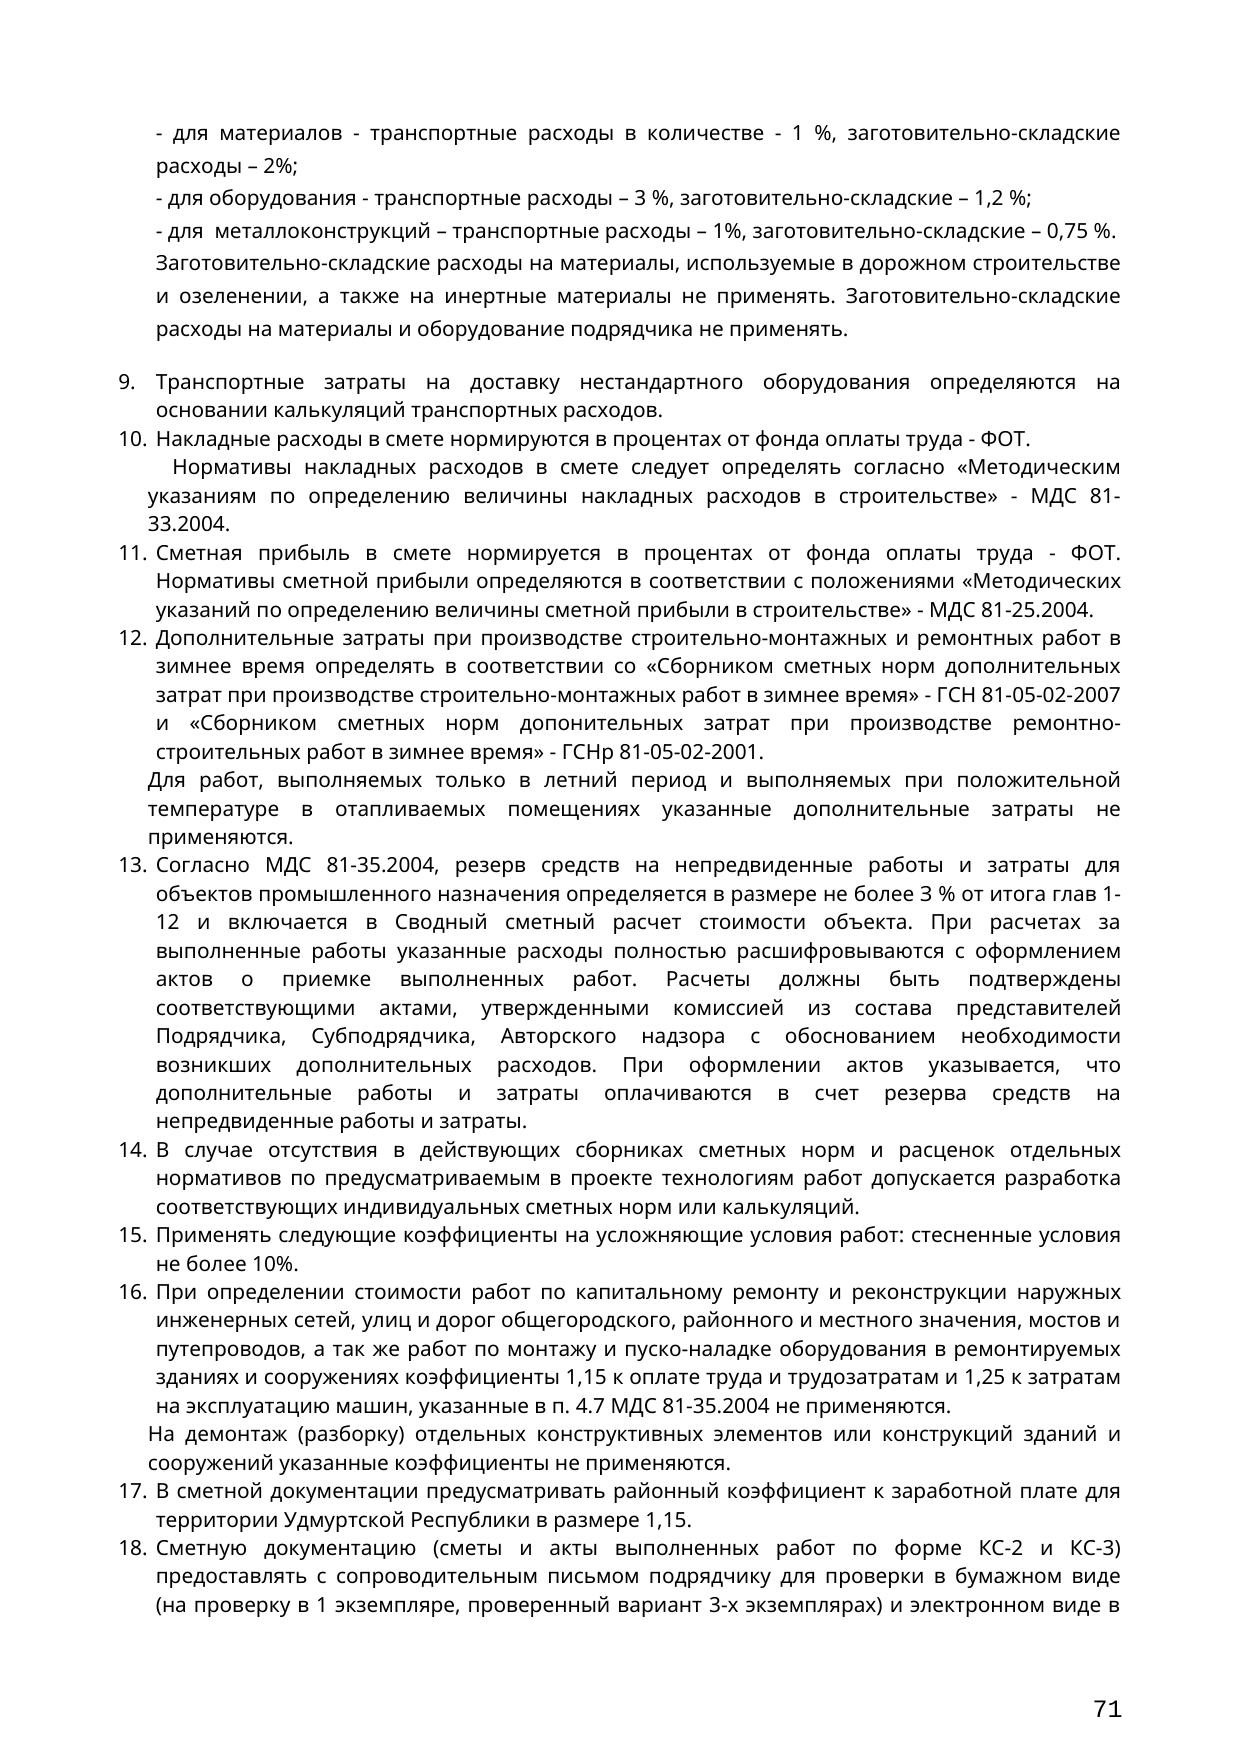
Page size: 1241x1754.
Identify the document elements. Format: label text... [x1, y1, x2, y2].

list В случае отсутствия в действующих сборниках сметных норм и расценок отдельных нормативов по предусматриваемым в проекте технологиям работ допускается разработка соответствующих индивидуальных сметных норм или калькуляций. [118, 1135, 1122, 1220]
list Транспортные затраты на доставку нестандартного оборудования определяются на основании калькуляций транспортных расходов. [118, 367, 1122, 424]
text На демонтаж (разборку) отдельных конструктивных элементов или конструкций зданий и сооружений указанные коэффициенты не применяются. [148, 1419, 1122, 1476]
list Согласно МДС 81-35.2004, резерв средств на непредвиденные работы и затраты для объектов промышленного назначения определяется в размере не более З % от итога глав 1-12 и включается в Сводный сметный расчет стоимости объекта. При расчетах за выполненные работы указанные расходы полностью расшифровываются с оформлением актов о приемке выполненных работ. Расчеты должны быть подтверждены соответствующими актами, утвержденными комиссией из состава представителей Подрядчика, Субподрядчика, Авторского надзора с обоснованием необходимости возникших дополнительных расходов. При оформлении актов указывается, что дополнительные работы и затраты оплачиваются в счет резерва средств на непредвиденные работы и затраты. [118, 851, 1122, 1135]
list Накладные расходы в смете нормируются в процентах от фонда оплаты труда - ФОТ. [118, 424, 1122, 452]
text Для работ, выполняемых только в летний период и выполняемых при положительной температуре в отапливаемых помещениях указанные дополнительные затраты не применяются. [148, 765, 1122, 851]
list - для материалов - транспортные расходы в количестве - 1 %, заготовительно-складские расходы – 2%; [156, 118, 1122, 179]
list - для металлоконструкций – транспортные расходы – 1%, заготовительно-складские – 0,75 %. [156, 216, 1122, 244]
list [118, 1533, 1122, 1618]
list Дополнительные затраты при производстве строительно-монтажных и ремонтных работ в зимнее время определять в соответствии со «Сборником сметных норм дополнительных затрат при производстве строительно-монтажных работ в зимнее время» - ГСН 81-05-02-2007 и «Сборником сметных норм допонительных затрат при производстве ремонтно-строительных работ в зимнее время» - ГСНр 81-05-02-2001. [118, 623, 1122, 765]
list - для оборудования - транспортные расходы – 3 %, заготовительно-складские – 1,2 %; [156, 183, 1122, 212]
list Заготовительно-складские расходы на материалы, используемые в дорожном строительстве и озеленении, а также на инертные материалы не применять. Заготовительно-складские расходы на материалы и оборудование подрядчика не применять. [156, 248, 1122, 342]
list В сметной документации предусматривать районный коэффициент к заработной плате для территории Удмуртской Республики в размере 1,15. [118, 1476, 1122, 1533]
list Сметная прибыль в смете нормируется в процентах от фонда оплаты труда - ФОТ. Нормативы сметной прибыли определяются в соответствии с положениями «Методических указаний по определению величины сметной прибыли в строительстве» - МДС 81-25.2004. [118, 538, 1122, 623]
list При определении стоимости работ по капитальному ремонту и реконструкции наружных инженерных сетей, улиц и дорог общегородского, районного и местного значения, мостов и путепроводов, а так же работ по монтажу и пуско-наладке оборудования в ремонтируемых зданиях и сооружениях коэффициенты 1,15 к оплате труда и трудозатратам и 1,25 к затратам на эксплуатацию машин, указанные в п. 4.7 МДС 81-35.2004 не применяются. [118, 1277, 1122, 1419]
list Применять следующие коэффициенты на усложняющие условия работ: стесненные условия не более 10%. [118, 1220, 1122, 1277]
text Нормативы накладных расходов в смете следует определять согласно «Методическим указаниям по определению величины накладных расходов в строительстве» - МДС 81-33.2004. [148, 452, 1122, 538]
